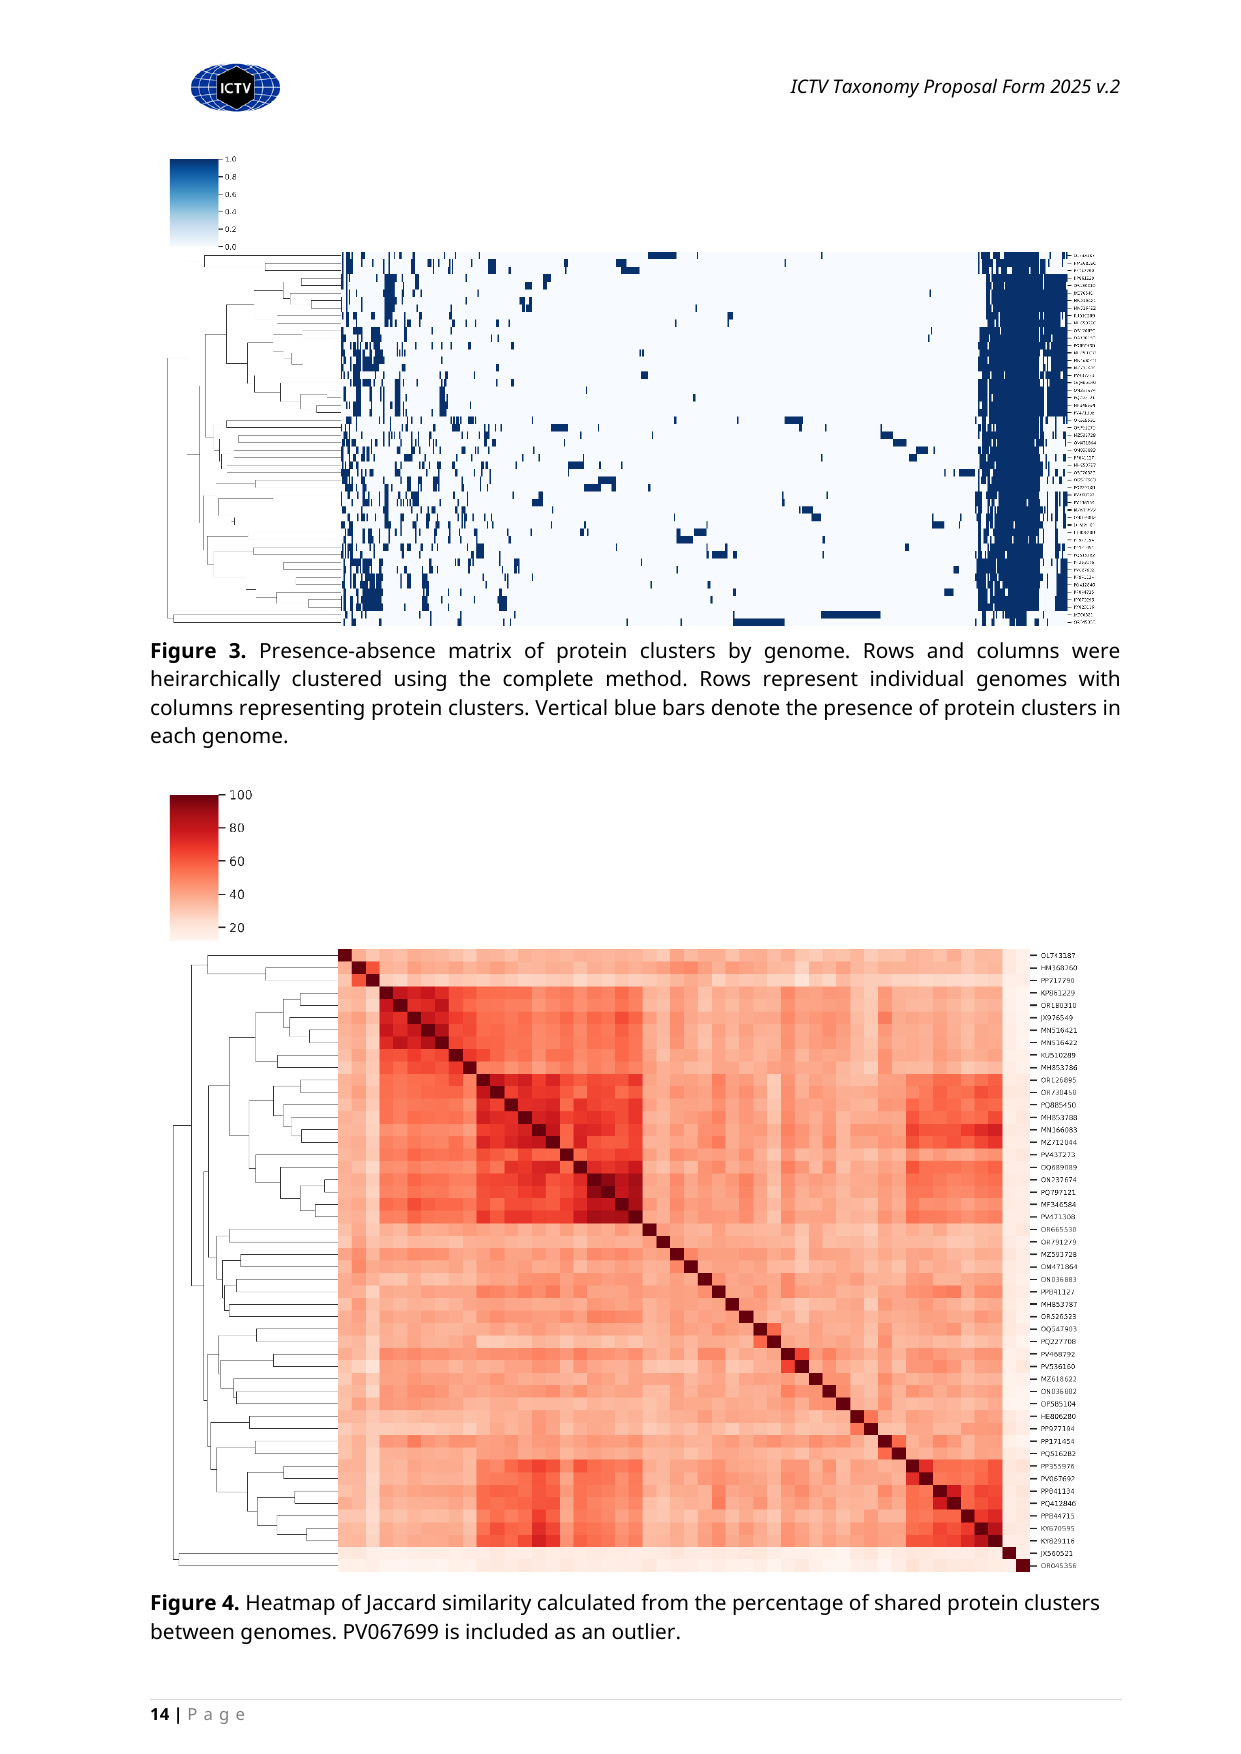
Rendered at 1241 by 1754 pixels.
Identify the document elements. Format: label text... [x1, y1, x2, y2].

text Figure 4. Heatmap of Jaccard similarity calculated from the percentage of shared protein clusters between genomes. PV067699 is included as an outlier. [150, 1589, 1122, 1645]
text Figure 3. Presence-absence matrix of protein clusters by genome. Rows and columns were heirarchically clustered using the complete method. Rows represent individual genomes with columns representing protein clusters. Vertical blue bars denote the presence of protein clusters in each genome. [150, 636, 1122, 750]
picture [190, 56, 282, 113]
picture [150, 778, 1123, 1589]
picture [150, 150, 1123, 636]
